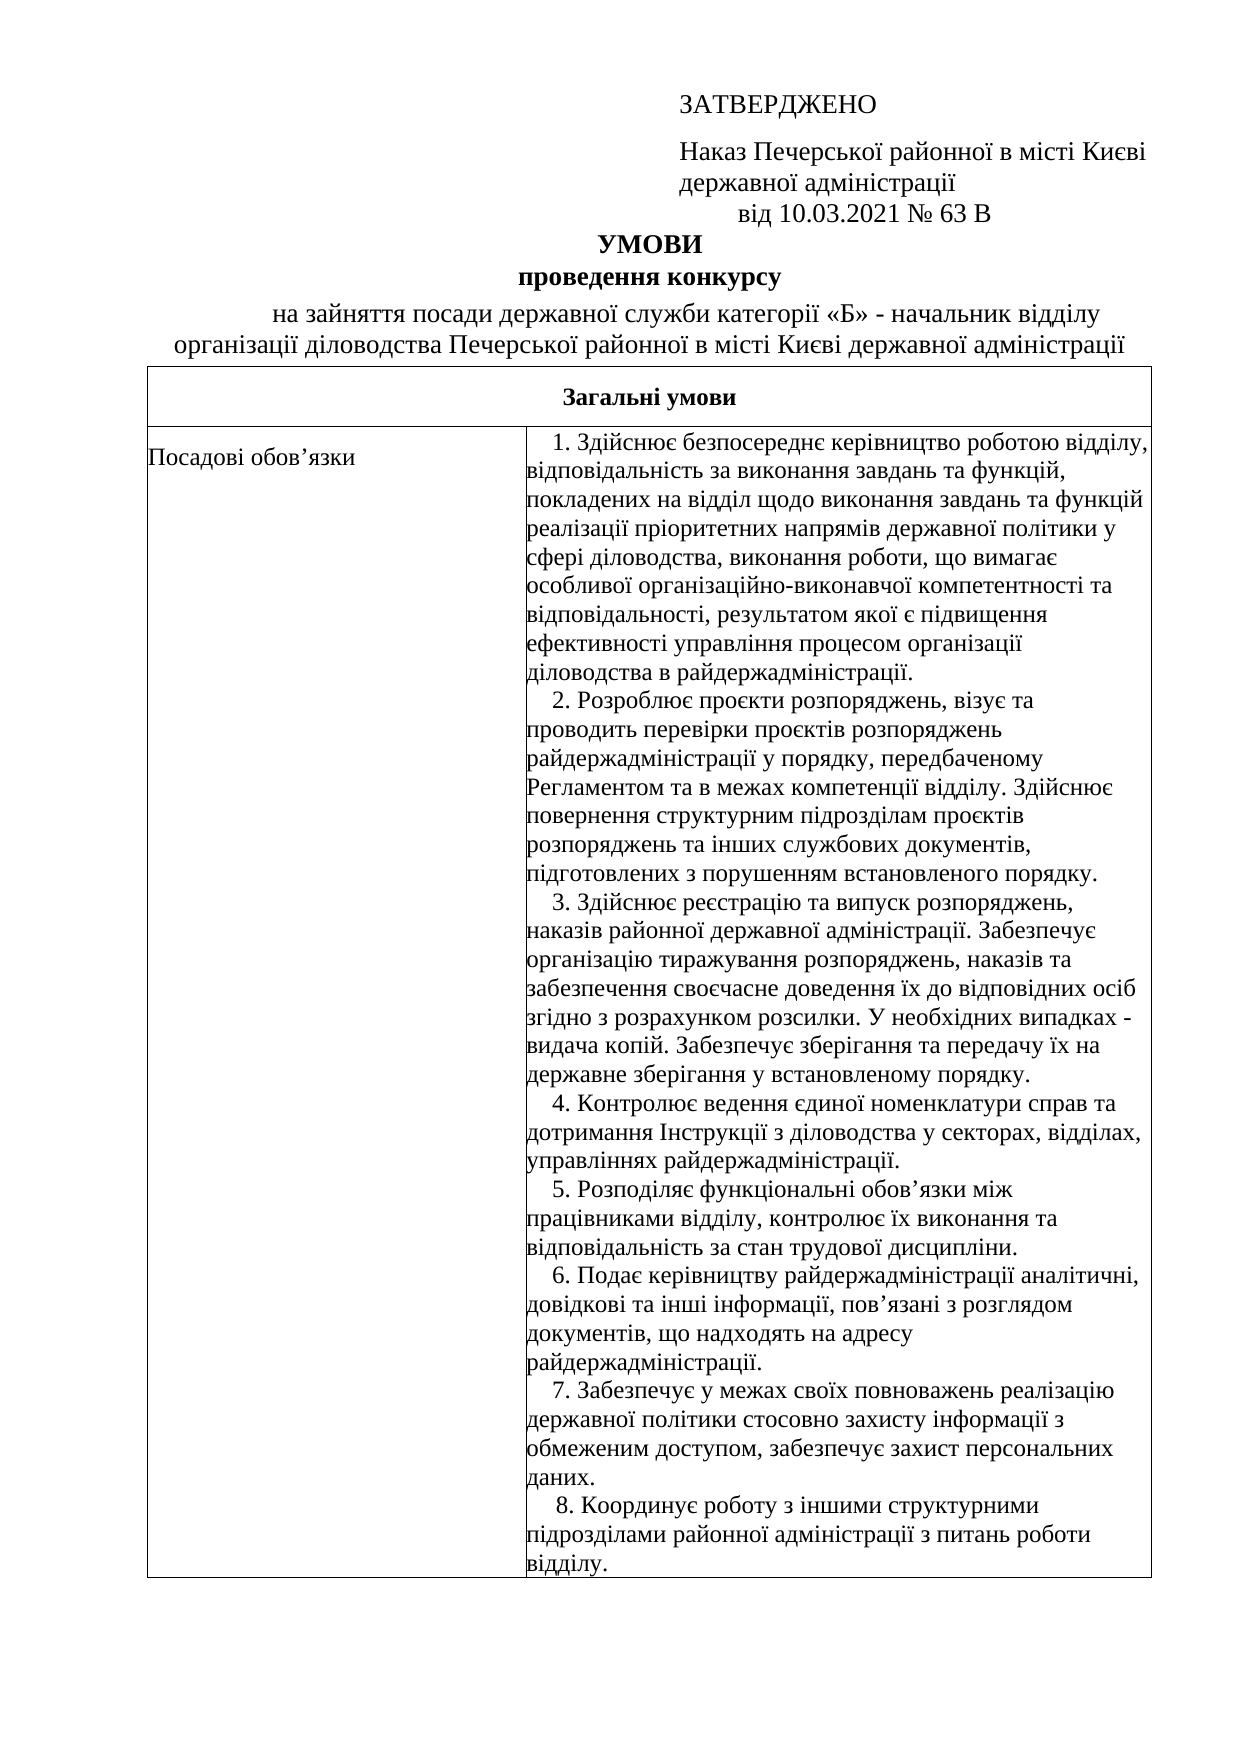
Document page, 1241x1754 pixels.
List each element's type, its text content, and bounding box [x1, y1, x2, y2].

text від 10.03.2021 № 63 В [679, 197, 1152, 229]
table_cell Посадові обов’язки [148, 427, 526, 1577]
text ЗАТВЕРДЖЕНО [679, 88, 1152, 120]
table_cell 1. Здійснює безпосереднє керівництво роботою відділу, відповідальність за виконання завдань та функцій, покладених на відділ щодо виконання завдань та функцій реалізації пріоритетних напрямів державної політики у сфері діловодства, виконання роботи, що вимагає особливої організаційно-виконавчої компетентності та відповідальності, результатом якої є підвищення ефективності управління процесом організації діловодства в райдержадміністрації. 2. Розроблює проєкти розпоряджень, візує та проводить перевірки проєктів розпоряджень райдержадміністрації у порядку, передбаченому Регламентом та в межах компетенції відділу. Здійснює повернення структурним підрозділам проєктів розпоряджень та інших службових документів, підготовлених з порушенням встановленого порядку. 3. Здійснює реєстрацію та випуск розпоряджень, наказів районної державної адміністрації. Забезпечує організацію тиражування розпоряджень, наказів та забезпечення своєчасне доведення їх до відповідних осіб згідно з розрахунком розсилки. У необхідних випадках - видача копій. Забезпечує зберігання та передачу їх на державне зберігання у встановленому порядку. 4. Контролює ведення єдиної номенклатури справ та дотримання Інструкції з діловодства у секторах, відділах, управліннях райдержадміністрації. 5. Розподіляє функціональні обов’язки між працівниками відділу, контролює їх виконання та відповідальність за стан трудової дисципліни. 6. Подає керівництву райдержадміністрації аналітичні, довідкові та інші інформації, пов’язані з розглядом документів, що надходять на адресу райдержадміністрації. 7. Забезпечує у межах своїх повноважень реалізацію державної політики стосовно захисту інформації з обмеженим доступом, забезпечує захист персональних даних. 8. Координує роботу з іншими структурними підрозділами районної адміністрації з питань роботи відділу. [527, 427, 1151, 1577]
text на зайняття посади державної служби категорії «Б» - начальник відділу організації діловодства Печерської районної в місті Києві державної адміністрації [148, 297, 1152, 359]
table_header Загальні умови [148, 367, 1151, 426]
text Наказ Печерської районної в місті Києві державної адміністрації [679, 135, 1152, 197]
text УМОВИ проведення конкурсу [148, 229, 1152, 291]
